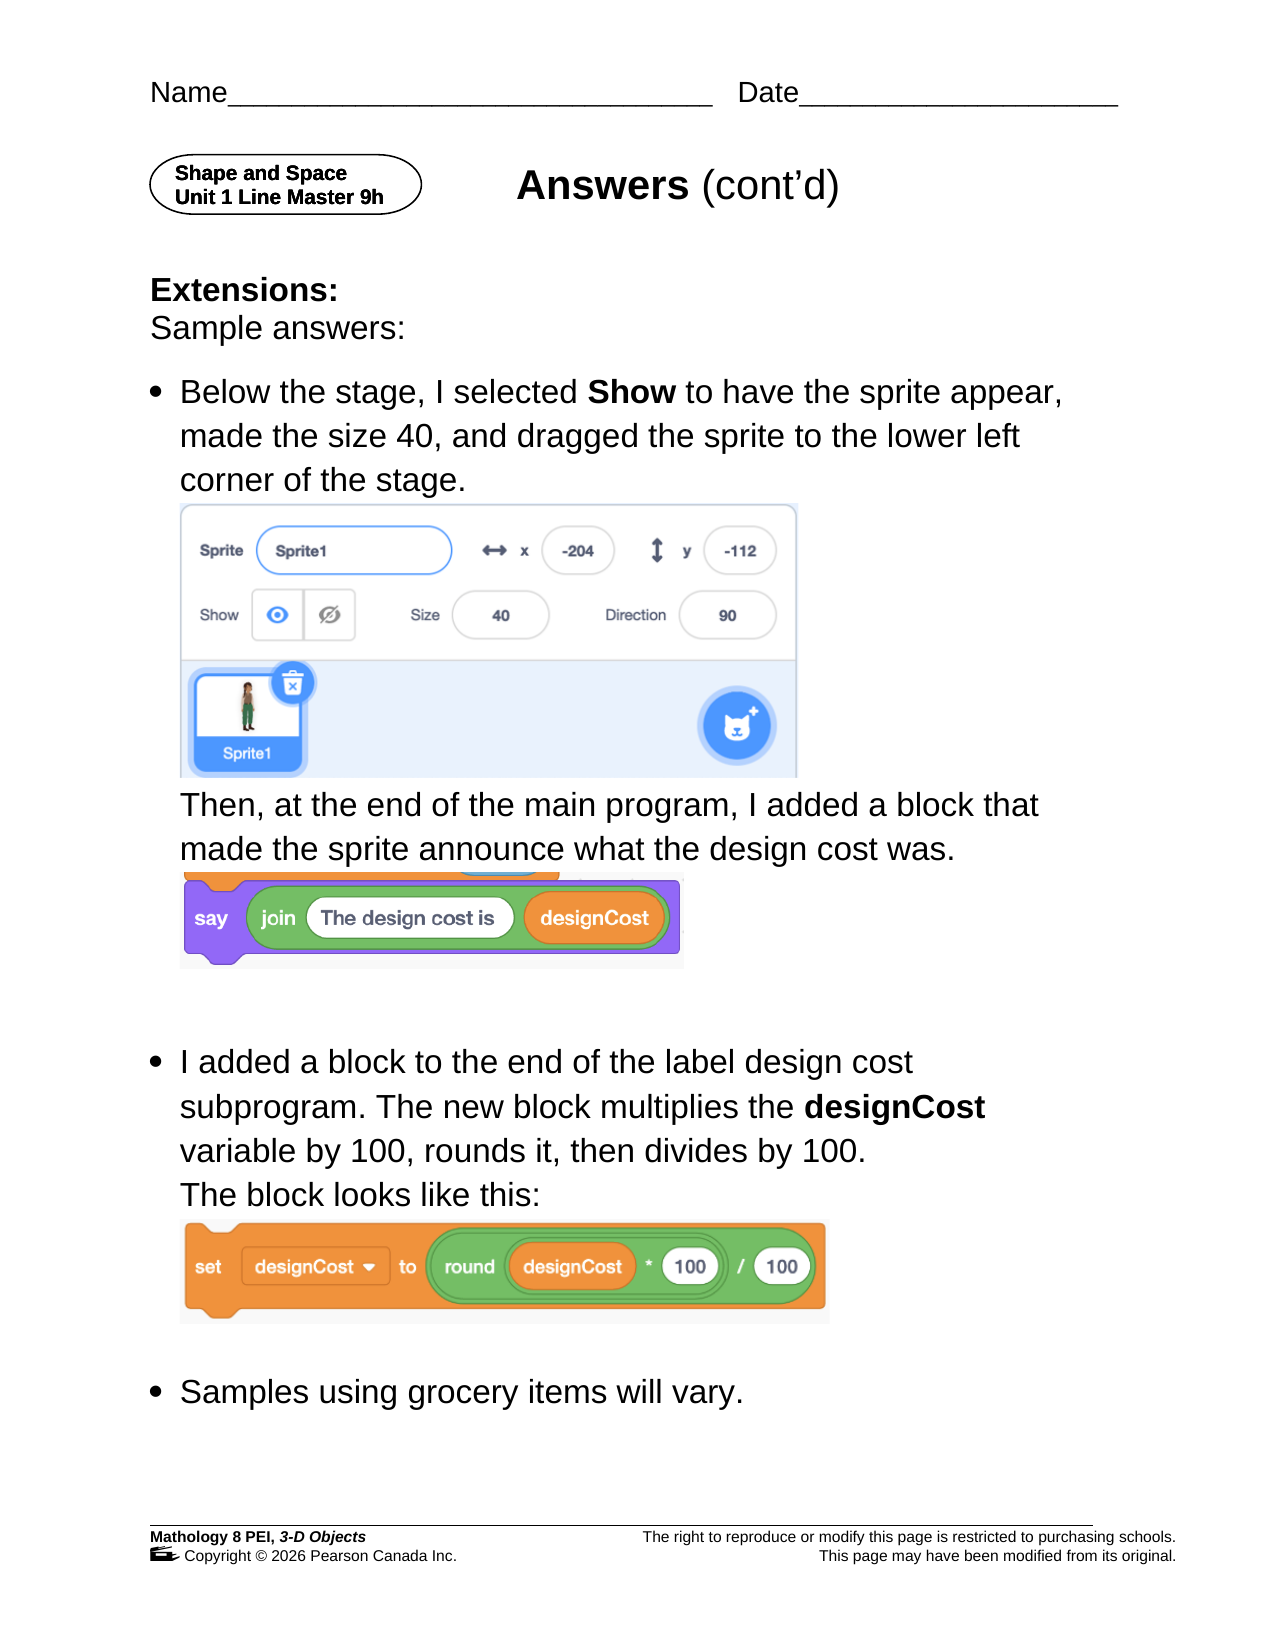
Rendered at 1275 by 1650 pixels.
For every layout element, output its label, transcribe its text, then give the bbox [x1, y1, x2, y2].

picture [179, 1219, 830, 1324]
list I added a block to the end of the label design cost subprogram. The new block multiplies the designCost variable by 100, rounds it, then divides by 100. [150, 1042, 1093, 1169]
picture [179, 503, 799, 780]
list Samples using grocery items will vary. [150, 1372, 1093, 1411]
list The block looks like this: [179, 1175, 1093, 1213]
text Extensions: Sample answers: [150, 270, 1093, 347]
picture [179, 872, 684, 969]
picture [150, 1546, 180, 1561]
